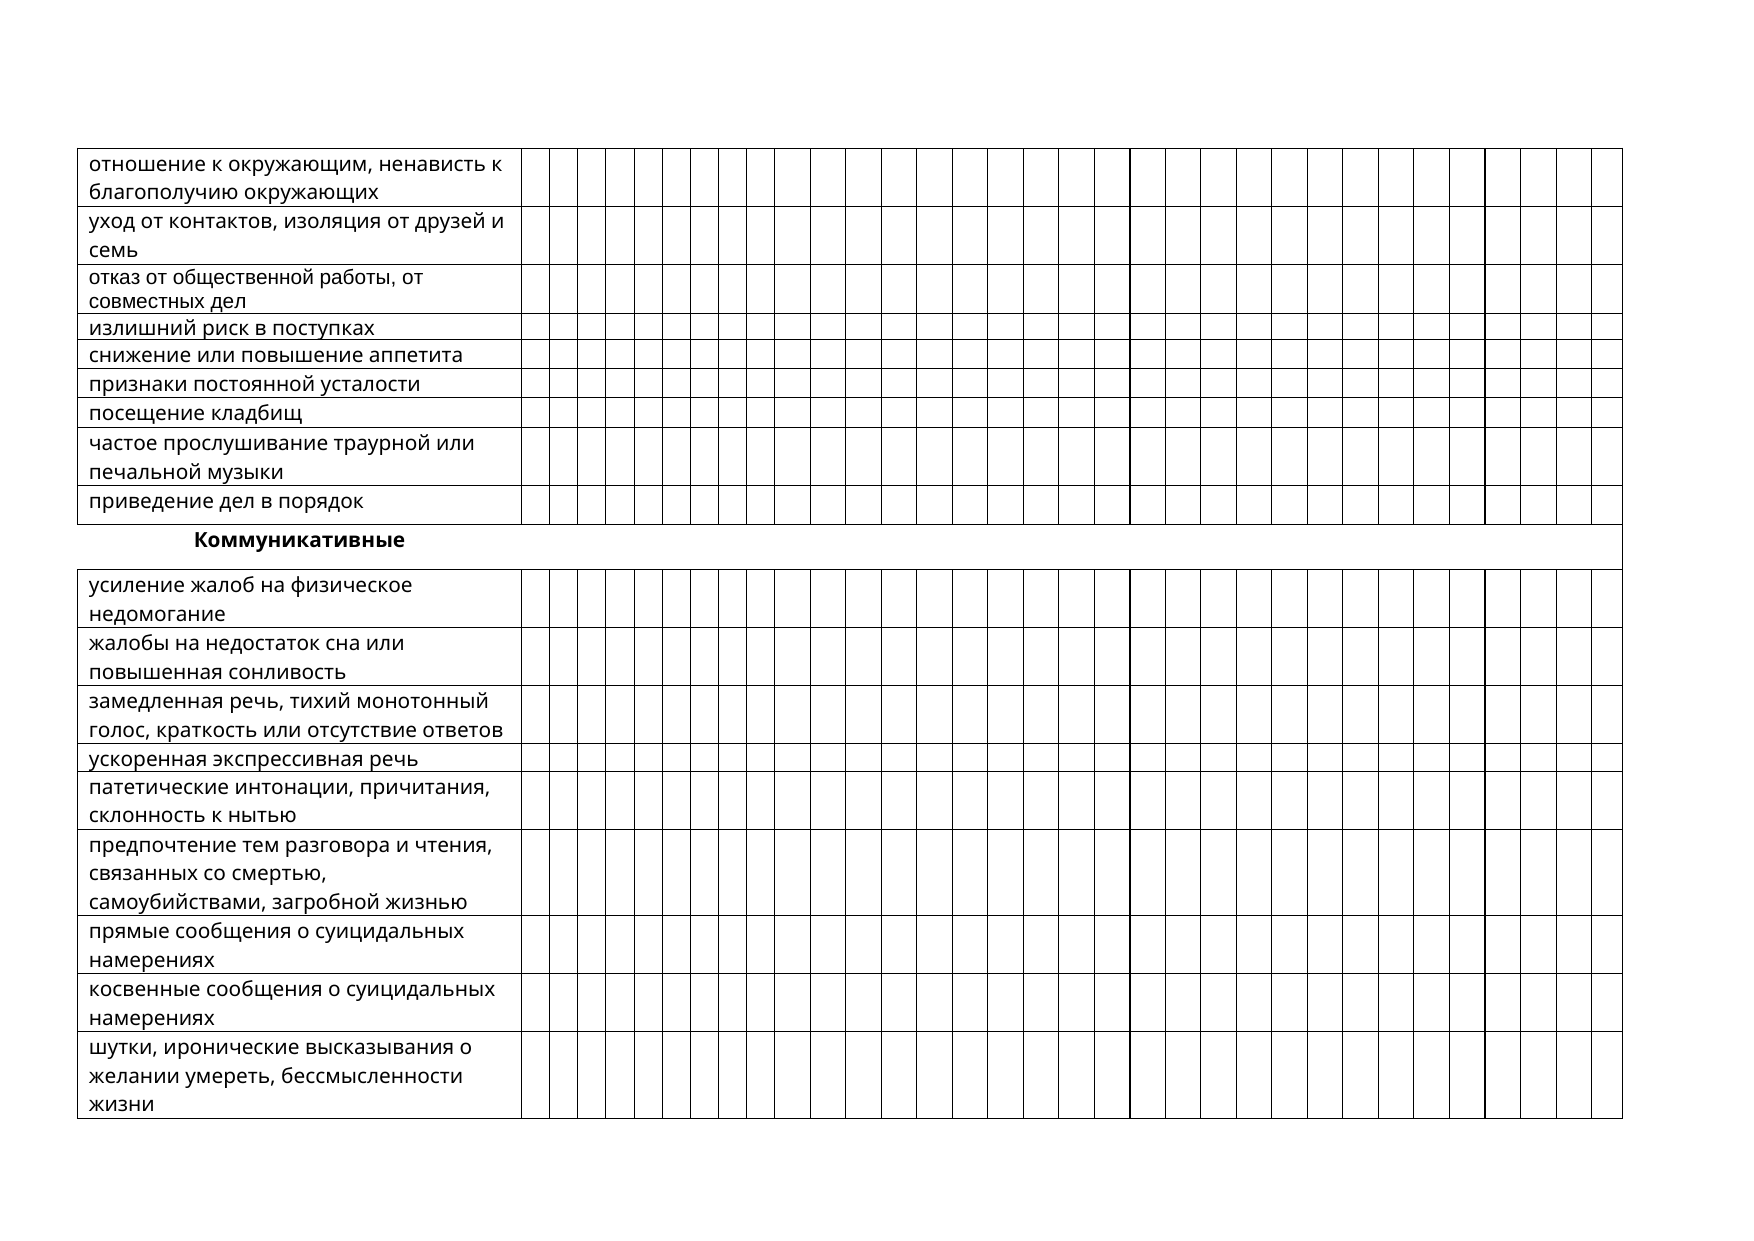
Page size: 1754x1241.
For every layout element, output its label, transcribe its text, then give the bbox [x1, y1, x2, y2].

table_cell [578, 1032, 605, 1118]
table_cell [1414, 428, 1449, 485]
table_cell [578, 265, 605, 312]
table_cell [663, 916, 690, 973]
table_cell [953, 486, 987, 524]
table_cell [1414, 974, 1449, 1031]
table_cell [691, 772, 718, 829]
table_cell [1343, 486, 1378, 524]
table_cell [1486, 486, 1520, 524]
table_cell [846, 1032, 881, 1118]
table_cell [1237, 570, 1271, 627]
table_cell [1201, 628, 1236, 685]
table_cell [1486, 686, 1520, 743]
table_cell [747, 830, 774, 915]
table_cell [953, 570, 987, 627]
table_cell [1095, 398, 1129, 427]
table_cell [1486, 916, 1520, 973]
table_cell [578, 916, 605, 973]
table_cell [1165, 525, 1201, 569]
table_cell [846, 265, 881, 312]
table_cell [747, 525, 774, 569]
table_cell [578, 428, 605, 485]
table_cell [1343, 369, 1378, 397]
table_cell [917, 428, 952, 485]
table_cell [1379, 398, 1413, 427]
table_cell [1557, 1032, 1591, 1118]
table_cell [988, 772, 1023, 829]
table_cell [1237, 398, 1271, 427]
table_cell [1379, 369, 1413, 397]
table_cell [988, 974, 1023, 1031]
table_cell [1272, 628, 1307, 685]
table_cell [1095, 149, 1129, 206]
table_cell [775, 628, 810, 685]
table_cell [1166, 570, 1200, 627]
table_cell [1379, 916, 1413, 973]
table_cell [1379, 628, 1413, 685]
table_cell [1095, 916, 1129, 973]
table_cell [606, 207, 634, 263]
table_cell [691, 916, 718, 973]
table_cell [1414, 570, 1449, 627]
table_cell [691, 398, 718, 427]
table_cell [747, 340, 774, 368]
table_cell [988, 570, 1023, 627]
table_cell [775, 916, 810, 973]
table_cell [606, 830, 634, 915]
table_cell [691, 369, 718, 397]
table_cell [1201, 265, 1236, 312]
table_cell [775, 265, 810, 312]
table_cell [1450, 744, 1484, 771]
table_cell [1557, 207, 1591, 263]
table_cell [1521, 265, 1556, 312]
table_cell [1486, 369, 1520, 397]
table_cell [917, 525, 952, 569]
table_cell [917, 486, 952, 524]
table_cell [846, 772, 881, 829]
table_cell [719, 207, 746, 263]
table_cell [1095, 265, 1129, 312]
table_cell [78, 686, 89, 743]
table_cell [635, 207, 662, 263]
table_cell [1024, 265, 1058, 312]
table_cell [1486, 428, 1520, 485]
table_cell [1450, 428, 1484, 485]
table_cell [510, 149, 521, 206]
table_cell [1131, 772, 1165, 829]
table_cell [1201, 486, 1236, 524]
table_cell [522, 974, 549, 1031]
table_cell [1272, 149, 1307, 206]
table_cell [1059, 525, 1094, 569]
table_cell [1450, 1032, 1484, 1118]
table_cell [1059, 314, 1094, 339]
table_cell [953, 830, 987, 915]
table_cell [1024, 207, 1058, 263]
table_cell [1131, 744, 1165, 771]
table_cell [578, 207, 605, 263]
table_cell [719, 525, 747, 569]
table_cell [578, 686, 605, 743]
table_cell [1024, 974, 1058, 1031]
table_cell [1272, 428, 1307, 485]
table_cell [1379, 486, 1413, 524]
table_cell [522, 398, 549, 427]
table_cell [1131, 369, 1165, 397]
table_cell [953, 628, 987, 685]
table_cell [1486, 772, 1520, 829]
table_cell [578, 628, 605, 685]
table_cell [719, 398, 746, 427]
table_cell [635, 369, 662, 397]
table_cell [549, 525, 578, 569]
table_cell [719, 744, 746, 771]
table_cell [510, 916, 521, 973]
table_cell [1592, 207, 1622, 263]
table_cell [691, 744, 718, 771]
table_cell [635, 1032, 662, 1118]
table_cell [747, 149, 774, 206]
table_cell [1557, 428, 1591, 485]
table_cell [1343, 772, 1378, 829]
table_cell [635, 486, 662, 524]
table_cell [578, 149, 605, 206]
table_cell [882, 916, 916, 973]
table_cell [1059, 570, 1094, 627]
table_cell [550, 265, 577, 312]
table_cell [1343, 744, 1378, 771]
table_cell [775, 525, 810, 569]
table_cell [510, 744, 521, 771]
table_cell [1272, 744, 1307, 771]
table_cell [1023, 525, 1059, 569]
table_cell [1557, 974, 1591, 1031]
table_cell [550, 974, 577, 1031]
table_cell [1166, 314, 1200, 339]
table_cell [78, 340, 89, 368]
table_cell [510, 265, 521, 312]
table_cell [1592, 974, 1622, 1031]
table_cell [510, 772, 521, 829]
table_cell [1024, 486, 1058, 524]
table_cell [578, 398, 605, 427]
table_cell [1556, 525, 1592, 569]
table_cell [1521, 772, 1556, 829]
table_cell [1308, 149, 1342, 206]
table_cell [691, 1032, 718, 1118]
table_cell [578, 525, 606, 569]
table_cell [1450, 369, 1484, 397]
table_cell [1166, 974, 1200, 1031]
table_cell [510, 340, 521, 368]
table_cell [846, 686, 881, 743]
table_cell [1343, 974, 1378, 1031]
table_cell [917, 686, 952, 743]
table_cell [1379, 772, 1413, 829]
table_cell [1059, 686, 1094, 743]
table_cell [846, 974, 881, 1031]
table_cell [606, 916, 634, 973]
table_cell [811, 830, 845, 915]
table_cell [953, 1032, 987, 1118]
table_cell [1379, 525, 1414, 569]
table_cell [522, 916, 549, 973]
table_cell [606, 974, 634, 1031]
table_cell [635, 340, 662, 368]
table_cell [1308, 744, 1342, 771]
table_cell [663, 314, 690, 339]
table_cell [1272, 314, 1307, 339]
table_cell [1095, 207, 1129, 263]
table_cell [1237, 744, 1271, 771]
table_cell [606, 525, 634, 569]
table_cell [1131, 314, 1165, 339]
table_cell [775, 772, 810, 829]
table_cell [691, 207, 718, 263]
table_cell [1059, 916, 1094, 973]
table_cell [988, 628, 1023, 685]
table_cell [1166, 398, 1200, 427]
table_cell [1379, 149, 1413, 206]
table_cell [747, 398, 774, 427]
table_cell [1414, 340, 1449, 368]
table_cell [1131, 686, 1165, 743]
table_cell [1486, 398, 1520, 427]
table_cell [606, 265, 634, 312]
table_cell [1485, 525, 1520, 569]
table_cell [811, 686, 845, 743]
table_cell [635, 628, 662, 685]
table_cell [578, 570, 605, 627]
table_cell [1557, 772, 1591, 829]
table_cell [719, 628, 746, 685]
table_cell [988, 686, 1023, 743]
table_cell [719, 428, 746, 485]
table_cell [606, 486, 634, 524]
table_cell [1166, 265, 1200, 312]
table_cell [1308, 398, 1342, 427]
table_cell [691, 340, 718, 368]
table_cell [1450, 974, 1484, 1031]
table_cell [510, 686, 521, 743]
table_cell [988, 149, 1023, 206]
table_cell [811, 486, 845, 524]
table_cell [1272, 1032, 1307, 1118]
table_cell [747, 1032, 774, 1118]
table_cell [1486, 570, 1520, 627]
table_cell [1201, 744, 1236, 771]
table_cell [811, 314, 845, 339]
table_cell [1521, 1032, 1556, 1118]
table_cell [1557, 314, 1591, 339]
table_cell [1521, 686, 1556, 743]
table_cell [1095, 830, 1129, 915]
table_cell [550, 314, 577, 339]
table_cell [1095, 314, 1129, 339]
table_cell [1201, 369, 1236, 397]
table_cell [1237, 686, 1271, 743]
table_cell [1059, 340, 1094, 368]
table_cell [1059, 974, 1094, 1031]
table_cell [1521, 570, 1556, 627]
table_cell [952, 525, 988, 569]
table_cell [1557, 340, 1591, 368]
table_cell [635, 265, 662, 312]
table_cell [882, 265, 916, 312]
table_cell [1343, 830, 1378, 915]
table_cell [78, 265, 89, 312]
table_cell [775, 398, 810, 427]
table_cell [1024, 830, 1058, 915]
table_cell [1272, 486, 1307, 524]
table_cell [1024, 772, 1058, 829]
table_cell [550, 369, 577, 397]
table_cell [550, 628, 577, 685]
table_cell [1557, 830, 1591, 915]
table_cell [882, 207, 916, 263]
table_cell [663, 744, 690, 771]
table_cell [1024, 369, 1058, 397]
table_cell [635, 974, 662, 1031]
table_cell [663, 369, 690, 397]
table_cell [522, 149, 549, 206]
table_cell [578, 369, 605, 397]
table_cell [1592, 628, 1622, 685]
table_cell [917, 974, 952, 1031]
table_cell [846, 149, 881, 206]
table_cell [1379, 570, 1413, 627]
table_cell [747, 265, 774, 312]
table_cell [1095, 1032, 1129, 1118]
table_cell [606, 314, 634, 339]
table_cell [606, 340, 634, 368]
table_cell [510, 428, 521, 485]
table_cell [882, 314, 916, 339]
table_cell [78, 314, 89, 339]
table_cell [691, 830, 718, 915]
table_cell [1024, 398, 1058, 427]
table_cell [1343, 340, 1378, 368]
table_cell [1379, 1032, 1413, 1118]
table_cell [691, 686, 718, 743]
table_cell [988, 486, 1023, 524]
table_cell [953, 314, 987, 339]
table_cell [719, 1032, 746, 1118]
table_cell [747, 207, 774, 263]
table_cell [522, 369, 549, 397]
table_cell [775, 486, 810, 524]
table_cell [1166, 686, 1200, 743]
table_cell [811, 207, 845, 263]
table_cell [1414, 916, 1449, 973]
table_cell Коммуникативные [78, 525, 521, 569]
table_cell [663, 265, 690, 312]
table_cell [1592, 314, 1622, 339]
table_cell [1379, 830, 1413, 915]
table_cell [1414, 772, 1449, 829]
table_cell [811, 974, 845, 1031]
table_cell [953, 686, 987, 743]
table_cell [1308, 830, 1342, 915]
table_cell [1521, 916, 1556, 973]
table_cell [1592, 830, 1622, 915]
table_cell [635, 149, 662, 206]
table_cell [1308, 486, 1342, 524]
table_cell [1059, 628, 1094, 685]
table_cell [1521, 744, 1556, 771]
table_cell [1201, 1032, 1236, 1118]
table_cell [953, 772, 987, 829]
table_cell [917, 369, 952, 397]
table_cell [846, 916, 881, 973]
table_cell [1131, 398, 1165, 427]
table_cell [1521, 428, 1556, 485]
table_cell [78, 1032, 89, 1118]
table_cell [691, 974, 718, 1031]
table_cell [1095, 340, 1129, 368]
table_cell [1272, 570, 1307, 627]
table_cell [1557, 570, 1591, 627]
table_cell [606, 628, 634, 685]
table_cell [953, 207, 987, 263]
table_cell [1095, 428, 1129, 485]
table_cell [747, 486, 774, 524]
table_cell [1343, 207, 1378, 263]
table_cell [1024, 686, 1058, 743]
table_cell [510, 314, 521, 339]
table_cell [1450, 916, 1484, 973]
table_cell [747, 916, 774, 973]
table_cell [846, 628, 881, 685]
table_cell [1237, 830, 1271, 915]
table_cell [1131, 428, 1165, 485]
table_cell [953, 265, 987, 312]
table_cell [1414, 486, 1449, 524]
table_cell [606, 772, 634, 829]
table_cell [1592, 1032, 1622, 1118]
table_cell [1343, 628, 1378, 685]
table_cell [1272, 369, 1307, 397]
table_cell [846, 340, 881, 368]
table_cell [1521, 207, 1556, 263]
table_cell [1201, 149, 1236, 206]
table_cell [1521, 398, 1556, 427]
table_cell [1095, 974, 1129, 1031]
table_cell [1414, 686, 1449, 743]
table_cell [1486, 830, 1520, 915]
table_cell [1379, 686, 1413, 743]
table_cell [1379, 314, 1413, 339]
table_cell [1450, 686, 1484, 743]
table_cell [606, 398, 634, 427]
table_cell [719, 830, 746, 915]
table_cell [1272, 772, 1307, 829]
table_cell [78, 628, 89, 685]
table_cell [1450, 486, 1484, 524]
table_cell [747, 744, 774, 771]
table_cell [1237, 628, 1271, 685]
table_cell [1592, 398, 1622, 427]
table_cell [663, 340, 690, 368]
table_cell [1059, 207, 1094, 263]
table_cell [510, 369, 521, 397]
table_cell [1308, 974, 1342, 1031]
table_cell [1308, 369, 1342, 397]
table_cell [578, 772, 605, 829]
table_cell [1379, 428, 1413, 485]
table_cell [719, 265, 746, 312]
table_cell [882, 149, 916, 206]
table_cell [1131, 628, 1165, 685]
table_cell [719, 686, 746, 743]
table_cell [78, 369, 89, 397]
table_cell [1308, 628, 1342, 685]
table_cell [522, 314, 549, 339]
table_cell [953, 369, 987, 397]
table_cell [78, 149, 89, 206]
table_cell [1343, 1032, 1378, 1118]
table_cell [775, 314, 810, 339]
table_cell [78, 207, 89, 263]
table_cell [747, 686, 774, 743]
table_cell [1450, 265, 1484, 312]
table_cell [1521, 149, 1556, 206]
table_cell [846, 207, 881, 263]
table_cell [1379, 340, 1413, 368]
table_cell [881, 525, 917, 569]
table_cell [522, 265, 549, 312]
table_cell [1237, 772, 1271, 829]
table_cell [775, 686, 810, 743]
table_cell [1024, 916, 1058, 973]
table_cell [578, 830, 605, 915]
table_cell [917, 149, 952, 206]
table_cell [1024, 744, 1058, 771]
table_cell [747, 772, 774, 829]
table_cell [988, 314, 1023, 339]
table_cell [1450, 772, 1484, 829]
table_cell [747, 428, 774, 485]
table_cell [917, 628, 952, 685]
table_cell [1201, 428, 1236, 485]
table_cell [1308, 314, 1342, 339]
table_cell [988, 1032, 1023, 1118]
table_cell [811, 1032, 845, 1118]
table_cell [522, 1032, 549, 1118]
table_cell [635, 744, 662, 771]
table_cell [846, 830, 881, 915]
table_cell [719, 369, 746, 397]
table_cell [1237, 974, 1271, 1031]
table_cell [1059, 744, 1094, 771]
table_cell [1592, 686, 1622, 743]
table_cell [719, 149, 746, 206]
table_cell [1166, 428, 1200, 485]
table_cell [882, 974, 916, 1031]
table_cell [1592, 916, 1622, 973]
table_cell [635, 428, 662, 485]
table_cell [1024, 149, 1058, 206]
table_cell [663, 772, 690, 829]
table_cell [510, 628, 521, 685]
table_cell [1237, 340, 1271, 368]
table_cell [882, 340, 916, 368]
table_cell [1131, 486, 1165, 524]
table_cell [775, 428, 810, 485]
table_cell [1343, 570, 1378, 627]
table_cell [606, 149, 634, 206]
table_cell [1237, 1032, 1271, 1118]
table_cell [1592, 428, 1622, 485]
table_cell [635, 772, 662, 829]
table_cell [846, 486, 881, 524]
table_cell [1308, 340, 1342, 368]
table_cell [1450, 314, 1484, 339]
table_cell [522, 207, 549, 263]
table_cell [550, 207, 577, 263]
table_cell [1450, 340, 1484, 368]
table_cell [846, 744, 881, 771]
table_cell [663, 830, 690, 915]
table_cell [775, 340, 810, 368]
table_cell [846, 314, 881, 339]
table_cell [917, 340, 952, 368]
table_cell [1024, 340, 1058, 368]
table_cell [1379, 744, 1413, 771]
table_cell [811, 916, 845, 973]
table_cell [1308, 686, 1342, 743]
table_cell [635, 314, 662, 339]
table_cell [1414, 525, 1449, 569]
table_cell [691, 314, 718, 339]
table_cell [1095, 744, 1129, 771]
table_cell [1201, 570, 1236, 627]
table_cell [1166, 1032, 1200, 1118]
table_cell [775, 744, 810, 771]
table_cell [691, 486, 718, 524]
table_cell [1272, 340, 1307, 368]
table_cell [1557, 398, 1591, 427]
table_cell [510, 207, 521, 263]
table_cell [1414, 314, 1449, 339]
table_cell [775, 830, 810, 915]
table_cell [1486, 149, 1520, 206]
table_cell [1201, 772, 1236, 829]
table_cell [846, 369, 881, 397]
table_cell [1201, 916, 1236, 973]
table_cell [1131, 340, 1165, 368]
table_cell [1308, 525, 1343, 569]
table_cell [1201, 398, 1236, 427]
table_cell [1308, 570, 1342, 627]
table_cell [1059, 149, 1094, 206]
table_cell [1592, 486, 1622, 524]
table_cell [606, 369, 634, 397]
table_cell [1414, 830, 1449, 915]
table_cell [988, 340, 1023, 368]
table_cell [917, 830, 952, 915]
table_cell [1308, 265, 1342, 312]
table_cell [775, 149, 810, 206]
table_cell [1343, 149, 1378, 206]
table_cell [810, 525, 846, 569]
table_cell [882, 486, 916, 524]
table_cell [719, 340, 746, 368]
table_cell [1166, 369, 1200, 397]
table_cell [1131, 265, 1165, 312]
table_cell [917, 314, 952, 339]
table_cell [953, 149, 987, 206]
table_cell [522, 486, 549, 524]
table_cell [988, 525, 1023, 569]
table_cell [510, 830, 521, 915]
table_cell [1059, 265, 1094, 312]
table_cell [988, 428, 1023, 485]
table_cell [1166, 207, 1200, 263]
table_cell [988, 916, 1023, 973]
table_cell [846, 428, 881, 485]
table_cell [578, 974, 605, 1031]
table_cell [522, 428, 549, 485]
table_cell [1236, 525, 1272, 569]
table_cell [882, 570, 916, 627]
table_cell [1343, 525, 1378, 569]
table_cell [1592, 149, 1622, 206]
table_cell [1414, 149, 1449, 206]
table_cell [522, 830, 549, 915]
table_cell [988, 744, 1023, 771]
table_cell [606, 570, 634, 627]
table_cell [988, 207, 1023, 263]
table_cell [550, 830, 577, 915]
table_cell [1166, 772, 1200, 829]
table_cell [1379, 974, 1413, 1031]
table_cell [1414, 1032, 1449, 1118]
table_cell [811, 340, 845, 368]
table_cell [1201, 207, 1236, 263]
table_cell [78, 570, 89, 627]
table_cell [882, 830, 916, 915]
table_cell [691, 628, 718, 685]
table_cell [550, 486, 577, 524]
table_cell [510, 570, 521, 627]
table_cell [1450, 830, 1484, 915]
table_cell [1024, 314, 1058, 339]
table_cell [747, 570, 774, 627]
table_cell [811, 398, 845, 427]
table_cell [1486, 1032, 1520, 1118]
table_cell [663, 628, 690, 685]
table_cell [1095, 486, 1129, 524]
table_cell [522, 686, 549, 743]
table_cell [690, 525, 718, 569]
table_cell [1059, 1032, 1094, 1118]
table_cell [1166, 340, 1200, 368]
table_cell посещение кладбищ [78, 398, 521, 427]
table_cell [1131, 830, 1165, 915]
table_cell [578, 486, 605, 524]
table_cell [663, 428, 690, 485]
table_cell [1166, 916, 1200, 973]
table_cell [917, 916, 952, 973]
table_cell [747, 314, 774, 339]
table_cell [1521, 340, 1556, 368]
table_cell [1272, 830, 1307, 915]
table_cell [1343, 428, 1378, 485]
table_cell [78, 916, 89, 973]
table_cell [917, 398, 952, 427]
table_cell [1272, 974, 1307, 1031]
table_cell [1449, 525, 1485, 569]
table_cell приведение дел в порядок [78, 486, 521, 524]
table_cell [550, 340, 577, 368]
table_cell [1237, 207, 1271, 263]
table_cell [1272, 398, 1307, 427]
table_cell [550, 570, 577, 627]
table_cell [1557, 265, 1591, 312]
table_cell [1024, 1032, 1058, 1118]
table_cell [775, 369, 810, 397]
table_cell [917, 265, 952, 312]
table_cell [691, 149, 718, 206]
table_cell [1343, 916, 1378, 973]
table_cell [1237, 916, 1271, 973]
table_cell [691, 570, 718, 627]
table_cell [1059, 830, 1094, 915]
table_cell [882, 428, 916, 485]
table_cell [1557, 628, 1591, 685]
table_cell [1414, 628, 1449, 685]
table_cell [846, 398, 881, 427]
table_cell [1557, 486, 1591, 524]
table_cell [1308, 428, 1342, 485]
table_cell [1343, 398, 1378, 427]
table_cell [775, 570, 810, 627]
table_cell [882, 369, 916, 397]
table_cell [719, 570, 746, 627]
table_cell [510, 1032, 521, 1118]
table_cell [550, 916, 577, 973]
table_cell [1201, 314, 1236, 339]
table_cell [1308, 1032, 1342, 1118]
table_cell [522, 628, 549, 685]
table_cell [1450, 149, 1484, 206]
table_cell [663, 570, 690, 627]
table_cell [1024, 570, 1058, 627]
table_cell [550, 398, 577, 427]
table_cell [1592, 525, 1622, 569]
table_cell [953, 398, 987, 427]
table_cell [1131, 207, 1165, 263]
table_cell [1592, 570, 1622, 627]
table_cell [1557, 916, 1591, 973]
table_cell [1414, 207, 1449, 263]
table_cell [811, 428, 845, 485]
table_cell [635, 398, 662, 427]
table_cell [719, 314, 746, 339]
table_cell [1095, 369, 1129, 397]
table_cell [882, 398, 916, 427]
table_cell [522, 744, 549, 771]
table_cell [1414, 398, 1449, 427]
table_cell [550, 772, 577, 829]
table_cell [1379, 265, 1413, 312]
table_cell [1379, 207, 1413, 263]
table_cell [521, 525, 549, 569]
table_cell [662, 525, 690, 569]
table_cell [988, 369, 1023, 397]
table_cell [634, 525, 662, 569]
table_cell [747, 628, 774, 685]
table_cell [522, 772, 549, 829]
table_cell [663, 686, 690, 743]
table_cell [1486, 340, 1520, 368]
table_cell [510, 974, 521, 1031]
table_cell [1201, 974, 1236, 1031]
table_cell [917, 744, 952, 771]
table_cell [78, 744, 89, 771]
table_cell [1237, 314, 1271, 339]
table_cell [1486, 628, 1520, 685]
table_cell [775, 207, 810, 263]
table_cell [522, 340, 549, 368]
table_cell [1059, 772, 1094, 829]
table_cell [1486, 207, 1520, 263]
table_cell [1166, 149, 1200, 206]
table_cell [882, 1032, 916, 1118]
table_cell [1201, 686, 1236, 743]
table_cell [1343, 686, 1378, 743]
table_cell [846, 570, 881, 627]
table_cell [1557, 744, 1591, 771]
table_cell [1059, 369, 1094, 397]
table_cell [1343, 265, 1378, 312]
table_cell [1557, 686, 1591, 743]
table_cell [811, 744, 845, 771]
table_cell [811, 628, 845, 685]
table_cell [1592, 340, 1622, 368]
table_cell [663, 207, 690, 263]
table_cell [1095, 570, 1129, 627]
table_cell [953, 744, 987, 771]
table_cell [635, 570, 662, 627]
table_cell [1557, 149, 1591, 206]
table_cell [663, 149, 690, 206]
table_cell [1095, 628, 1129, 685]
table_cell [1272, 686, 1307, 743]
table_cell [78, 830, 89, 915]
table_cell [635, 830, 662, 915]
table_cell [775, 1032, 810, 1118]
table_cell [550, 744, 577, 771]
table_cell [522, 570, 549, 627]
table_cell [1486, 744, 1520, 771]
table_cell [606, 428, 634, 485]
table_cell [917, 207, 952, 263]
table_cell [1166, 744, 1200, 771]
table_cell [988, 265, 1023, 312]
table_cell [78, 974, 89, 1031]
table_cell [606, 744, 634, 771]
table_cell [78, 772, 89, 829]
table_cell [550, 149, 577, 206]
table_cell [719, 916, 746, 973]
table_cell [1521, 486, 1556, 524]
table_cell [1130, 525, 1165, 569]
table_cell [917, 1032, 952, 1118]
table_cell [1095, 686, 1129, 743]
table_cell [1592, 772, 1622, 829]
table_cell [1592, 265, 1622, 312]
table_cell [953, 340, 987, 368]
table_cell [917, 570, 952, 627]
table_cell [1486, 974, 1520, 1031]
table_cell [917, 772, 952, 829]
table_cell [1521, 974, 1556, 1031]
table_cell [719, 974, 746, 1031]
table_cell [1450, 570, 1484, 627]
table_cell [1521, 830, 1556, 915]
table_cell [882, 686, 916, 743]
table_cell [1166, 486, 1200, 524]
table_cell [811, 772, 845, 829]
table_cell [882, 772, 916, 829]
table_cell [747, 974, 774, 1031]
table_cell [1131, 916, 1165, 973]
table_cell [1131, 1032, 1165, 1118]
table_cell [1520, 525, 1556, 569]
table_cell [1059, 428, 1094, 485]
table_cell [988, 830, 1023, 915]
table_cell [1237, 149, 1271, 206]
table_cell [578, 314, 605, 339]
table_cell [719, 772, 746, 829]
table_cell [1557, 369, 1591, 397]
table_cell [882, 628, 916, 685]
table_cell [663, 1032, 690, 1118]
table_cell [1521, 314, 1556, 339]
table_cell [606, 1032, 634, 1118]
table_cell [1272, 916, 1307, 973]
table_cell [1237, 369, 1271, 397]
table_cell [1521, 628, 1556, 685]
table_cell [775, 974, 810, 1031]
table_cell [1486, 314, 1520, 339]
table_cell [988, 398, 1023, 427]
table_cell [663, 398, 690, 427]
table_cell [1201, 340, 1236, 368]
table_cell [1450, 398, 1484, 427]
table_cell [1308, 772, 1342, 829]
table_cell [1592, 369, 1622, 397]
table_cell [953, 428, 987, 485]
table_cell [606, 686, 634, 743]
table_cell [747, 369, 774, 397]
table_cell [578, 340, 605, 368]
table_cell [1308, 207, 1342, 263]
table_cell [1024, 428, 1058, 485]
table_cell [1450, 628, 1484, 685]
table_cell [1166, 628, 1200, 685]
table_cell [550, 428, 577, 485]
table_cell [811, 369, 845, 397]
table_cell [953, 974, 987, 1031]
table_cell [663, 486, 690, 524]
table_cell [1201, 830, 1236, 915]
table_cell [1414, 265, 1449, 312]
table_cell [1131, 570, 1165, 627]
table_cell [811, 570, 845, 627]
table_cell [811, 149, 845, 206]
table_cell [1414, 369, 1449, 397]
table_cell [1024, 628, 1058, 685]
table_cell [1343, 314, 1378, 339]
table_cell [846, 525, 881, 569]
table_cell [1272, 525, 1307, 569]
table_cell [550, 1032, 577, 1118]
table_cell [691, 428, 718, 485]
table_cell [1308, 916, 1342, 973]
table_cell [1272, 265, 1307, 312]
table_cell [578, 744, 605, 771]
table_cell [1486, 265, 1520, 312]
table_cell [1592, 744, 1622, 771]
table_cell [1237, 265, 1271, 312]
table_cell [1237, 486, 1271, 524]
table_cell [635, 916, 662, 973]
table_cell [1059, 398, 1094, 427]
table_cell [1201, 525, 1236, 569]
table_cell [1237, 428, 1271, 485]
table_cell [635, 686, 662, 743]
table_cell [953, 916, 987, 973]
table_cell [1414, 744, 1449, 771]
table_cell [1094, 525, 1130, 569]
table_cell [1272, 207, 1307, 263]
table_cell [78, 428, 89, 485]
table_cell [1131, 974, 1165, 1031]
table_cell [1450, 207, 1484, 263]
table_cell [691, 265, 718, 312]
table_cell [1095, 772, 1129, 829]
table_cell [719, 486, 746, 524]
table_cell [1131, 149, 1165, 206]
table_cell [1166, 830, 1200, 915]
table_cell [550, 686, 577, 743]
table_cell [663, 974, 690, 1031]
table_cell [882, 744, 916, 771]
table_cell [1521, 369, 1556, 397]
table_cell [811, 265, 845, 312]
table_cell [1059, 486, 1094, 524]
